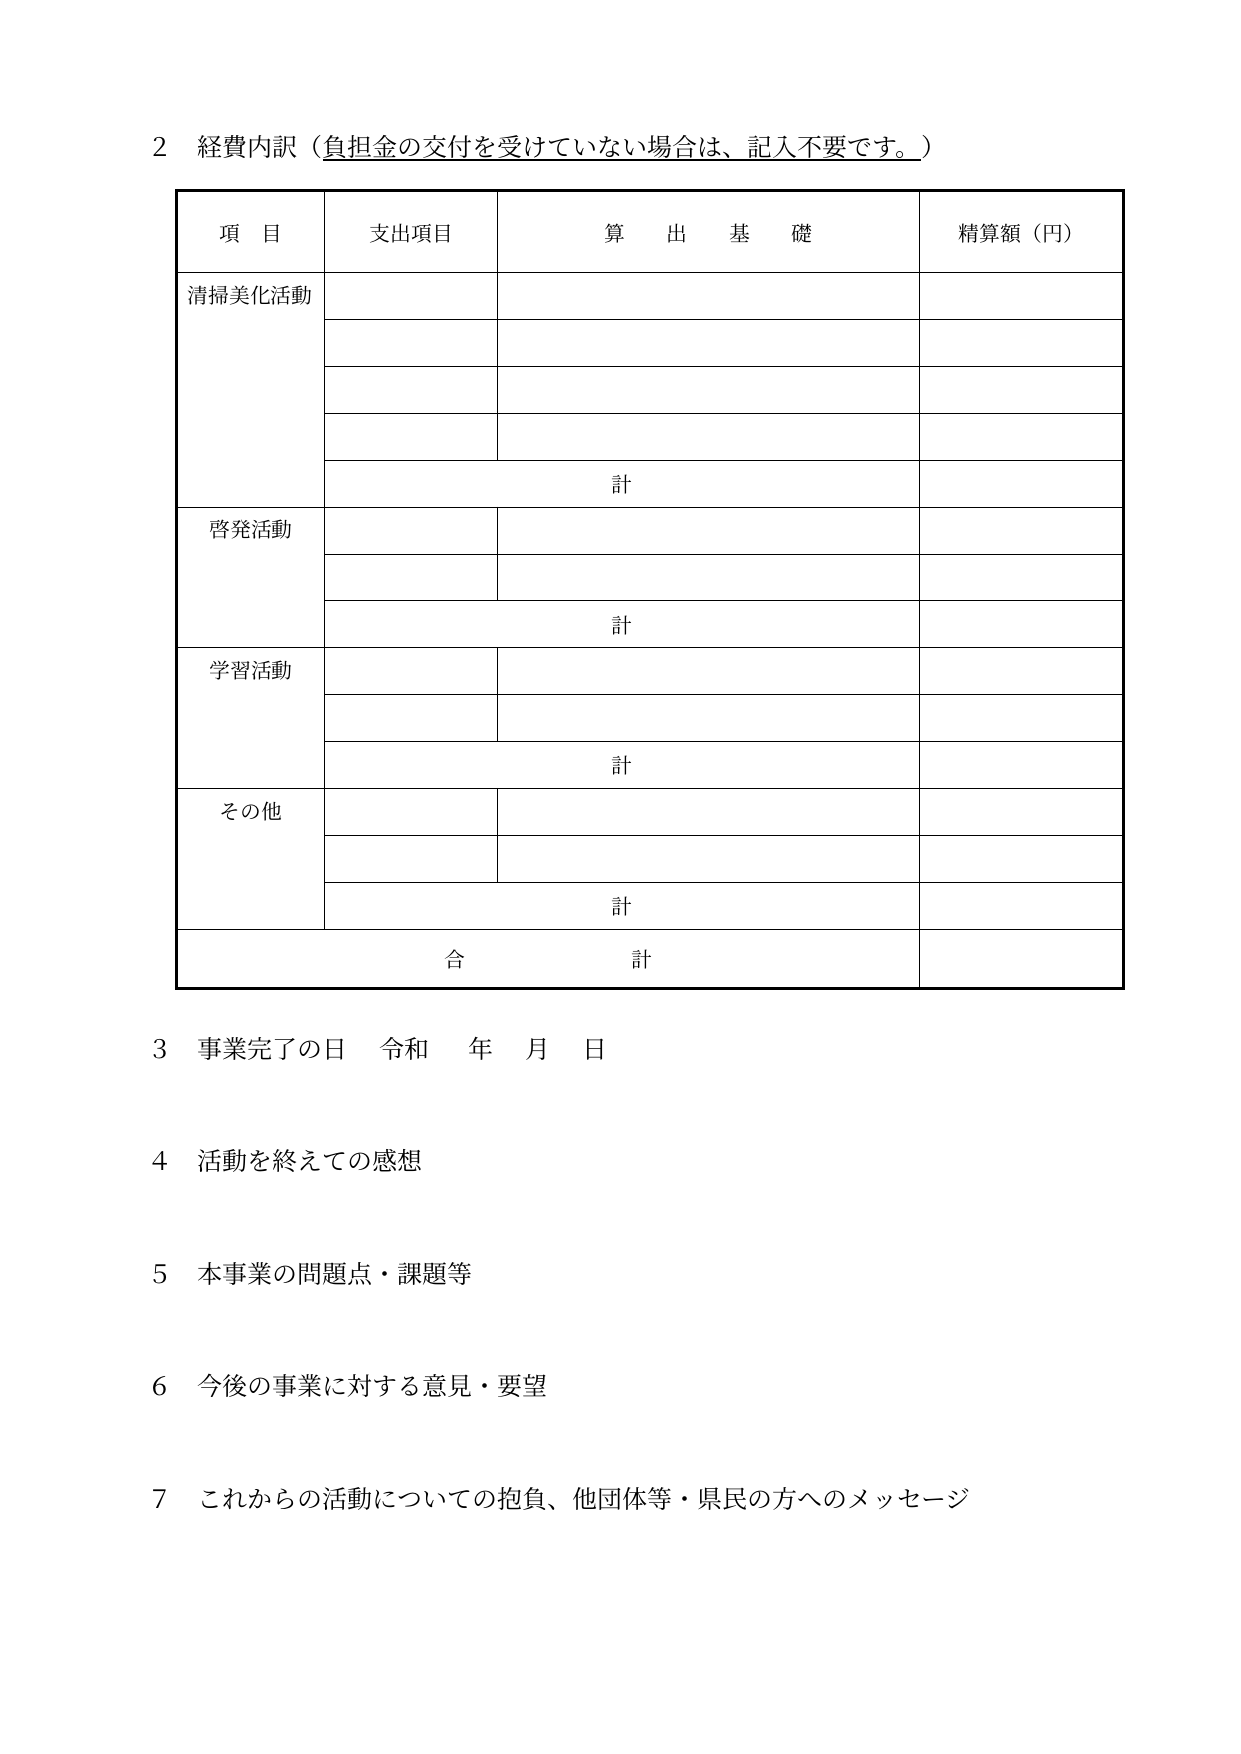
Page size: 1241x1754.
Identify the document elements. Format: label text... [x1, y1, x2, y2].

table_cell [325, 695, 497, 741]
text ２ 経費内訳（負担金の交付を受けていない場合は、記入不要です。） [148, 126, 1122, 164]
table_cell [325, 414, 497, 460]
table_cell [920, 367, 1122, 413]
table_cell [498, 648, 919, 694]
table_cell [325, 320, 497, 366]
table_cell [325, 508, 497, 553]
table_cell [498, 367, 919, 413]
table_cell [920, 414, 1122, 460]
text ５ 本事業の問題点・課題等 [148, 1253, 1122, 1290]
table_cell 合 計 [178, 930, 919, 987]
table_cell [920, 648, 1122, 694]
table_cell [920, 508, 1122, 553]
table_cell 計 [325, 742, 919, 788]
table_header 支出項目 [325, 192, 497, 272]
table_cell [920, 695, 1122, 741]
table_cell [920, 930, 1122, 987]
table_cell [498, 695, 919, 741]
table_cell [920, 555, 1122, 600]
text ３ 事業完了の日 令和 年 月 日 [148, 1028, 1122, 1065]
table_cell [325, 789, 497, 835]
table_cell [920, 789, 1122, 835]
table_cell [920, 320, 1122, 366]
table_cell 清掃美化活動 [178, 273, 324, 507]
table_cell 啓発活動 [178, 508, 324, 647]
table_cell 計 [325, 461, 919, 507]
table_cell [920, 601, 1122, 647]
table_cell 学習活動 [178, 648, 324, 788]
table_header 項 目 [178, 192, 324, 272]
table_cell [325, 555, 497, 600]
text ４ 活動を終えての感想 [148, 1140, 1122, 1178]
table_cell [498, 414, 919, 460]
table_cell [498, 508, 919, 553]
table_cell [498, 273, 919, 319]
table_cell [498, 789, 919, 835]
text ７ これからの活動についての抱負、他団体等・県民の方へのメッセージ [148, 1478, 1122, 1515]
table_cell [920, 273, 1122, 319]
table_cell [325, 273, 497, 319]
text ６ 今後の事業に対する意見・要望 [148, 1365, 1122, 1403]
table_cell [325, 648, 497, 694]
table_cell 計 [325, 883, 919, 928]
table_cell [498, 320, 919, 366]
table_header 算 出 基 礎 [498, 192, 919, 272]
table_cell [325, 836, 497, 882]
table_cell [498, 836, 919, 882]
table_cell 計 [325, 601, 919, 647]
table_cell [325, 367, 497, 413]
table_cell [920, 742, 1122, 788]
table_cell [498, 555, 919, 600]
table_cell [920, 883, 1122, 928]
table_cell [920, 461, 1122, 507]
table_cell その他 [178, 789, 324, 928]
table_cell [920, 836, 1122, 882]
table_header 精算額（円） [920, 192, 1122, 272]
